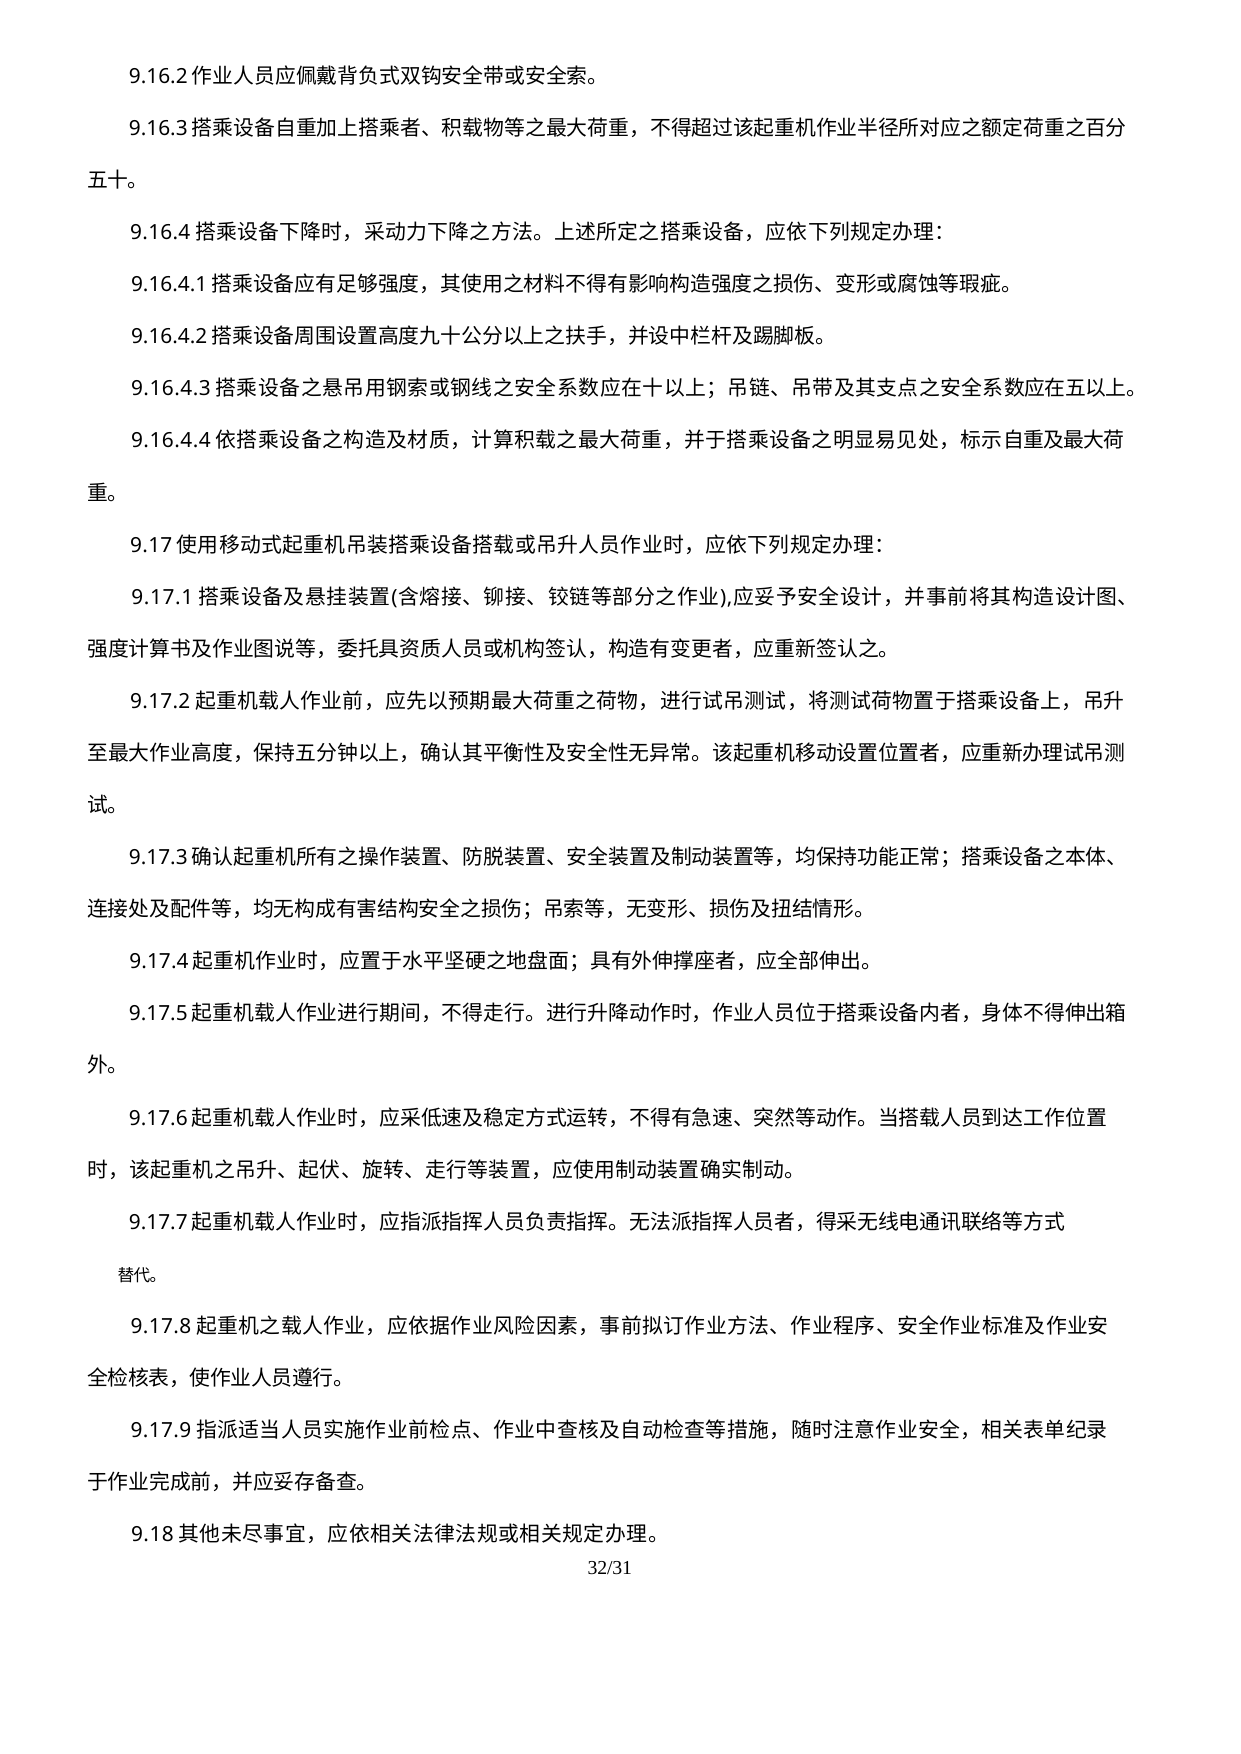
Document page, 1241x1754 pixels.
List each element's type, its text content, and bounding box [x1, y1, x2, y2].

text 9.16.4.2搭乘设备周围设置高度九十公分以上之扶手，并设中栏杆及踢脚板。 [87, 302, 1127, 354]
text 9.17.8起重机之载人作业，应依据作业风险因素，事前拟订作业方法、作业程序、安全作业标准及作业安全检核表，使作业人员遵行。 [87, 1292, 1127, 1396]
text 9.16.4.3搭乘设备之悬吊用钢索或钢线之安全系数应在十以上；吊链、吊带及其支点之安全系数应在五以上。 [87, 354, 1127, 406]
text 替代。 [87, 1239, 1127, 1292]
text 9.18其他未尽事宜，应依相关法律法规或相关规定办理。 [87, 1500, 1127, 1552]
text 9.17.7起重机载人作业时，应指派指挥人员负责指挥。无法派指挥人员者，得采无线电通讯联络等方式 [87, 1187, 1127, 1239]
text 9.16.4搭乘设备下降时，采动力下降之方法。上述所定之搭乘设备，应依下列规定办理： [87, 198, 1127, 250]
text 9.17.2起重机载人作业前，应先以预期最大荷重之荷物，进行试吊测试，将测试荷物置于搭乘设备上，吊升至最大作业高度，保持五分钟以上，确认其平衡性及安全性无异常。该起重机移动设置位置者，应重新办理试吊测试。 [87, 667, 1127, 823]
text 9.16.4.4依搭乘设备之构造及材质，计算积载之最大荷重，并于搭乘设备之明显易见处，标示自重及最大荷重。 [87, 406, 1127, 510]
text 9.17.4起重机作业时，应置于水平坚硬之地盘面；具有外伸撑座者，应全部伸出。 [87, 927, 1127, 979]
text 9.17.5起重机载人作业进行期间，不得走行。进行升降动作时，作业人员位于搭乘设备内者，身体不得伸出箱外。 [87, 979, 1127, 1083]
text 9.16.4.1搭乘设备应有足够强度，其使用之材料不得有影响构造强度之损伤、变形或腐蚀等瑕疵。 [87, 250, 1127, 302]
text 9.17.1搭乘设备及悬挂装置(含熔接、铆接、铰链等部分之作业),应妥予安全设计，并事前将其构造设计图、强度计算书及作业图说等，委托具资质人员或机构签认，构造有变更者，应重新签认之。 [87, 562, 1127, 667]
text 9.16.2作业人员应佩戴背负式双钩安全带或安全索。 [87, 42, 1127, 94]
text 9.17使用移动式起重机吊装搭乘设备搭载或吊升人员作业时，应依下列规定办理： [87, 510, 1127, 562]
text 9.17.9指派适当人员实施作业前检点、作业中查核及自动检查等措施，随时注意作业安全，相关表单纪录于作业完成前，并应妥存备查。 [87, 1396, 1127, 1500]
text 9.17.3确认起重机所有之操作装置、防脱装置、安全装置及制动装置等，均保持功能正常；搭乘设备之本体、连接处及配件等，均无构成有害结构安全之损伤；吊索等，无变形、损伤及扭结情形。 [87, 823, 1127, 927]
text 9.16.3搭乘设备自重加上搭乘者、积载物等之最大荷重，不得超过该起重机作业半径所对应之额定荷重之百分五十。 [87, 94, 1127, 198]
text 9.17.6起重机载人作业时，应采低速及稳定方式运转，不得有急速、突然等动作。当搭载人员到达工作位置时，该起重机之吊升、起伏、旋转、走行等装置，应使用制动装置确实制动。 [87, 1083, 1127, 1187]
